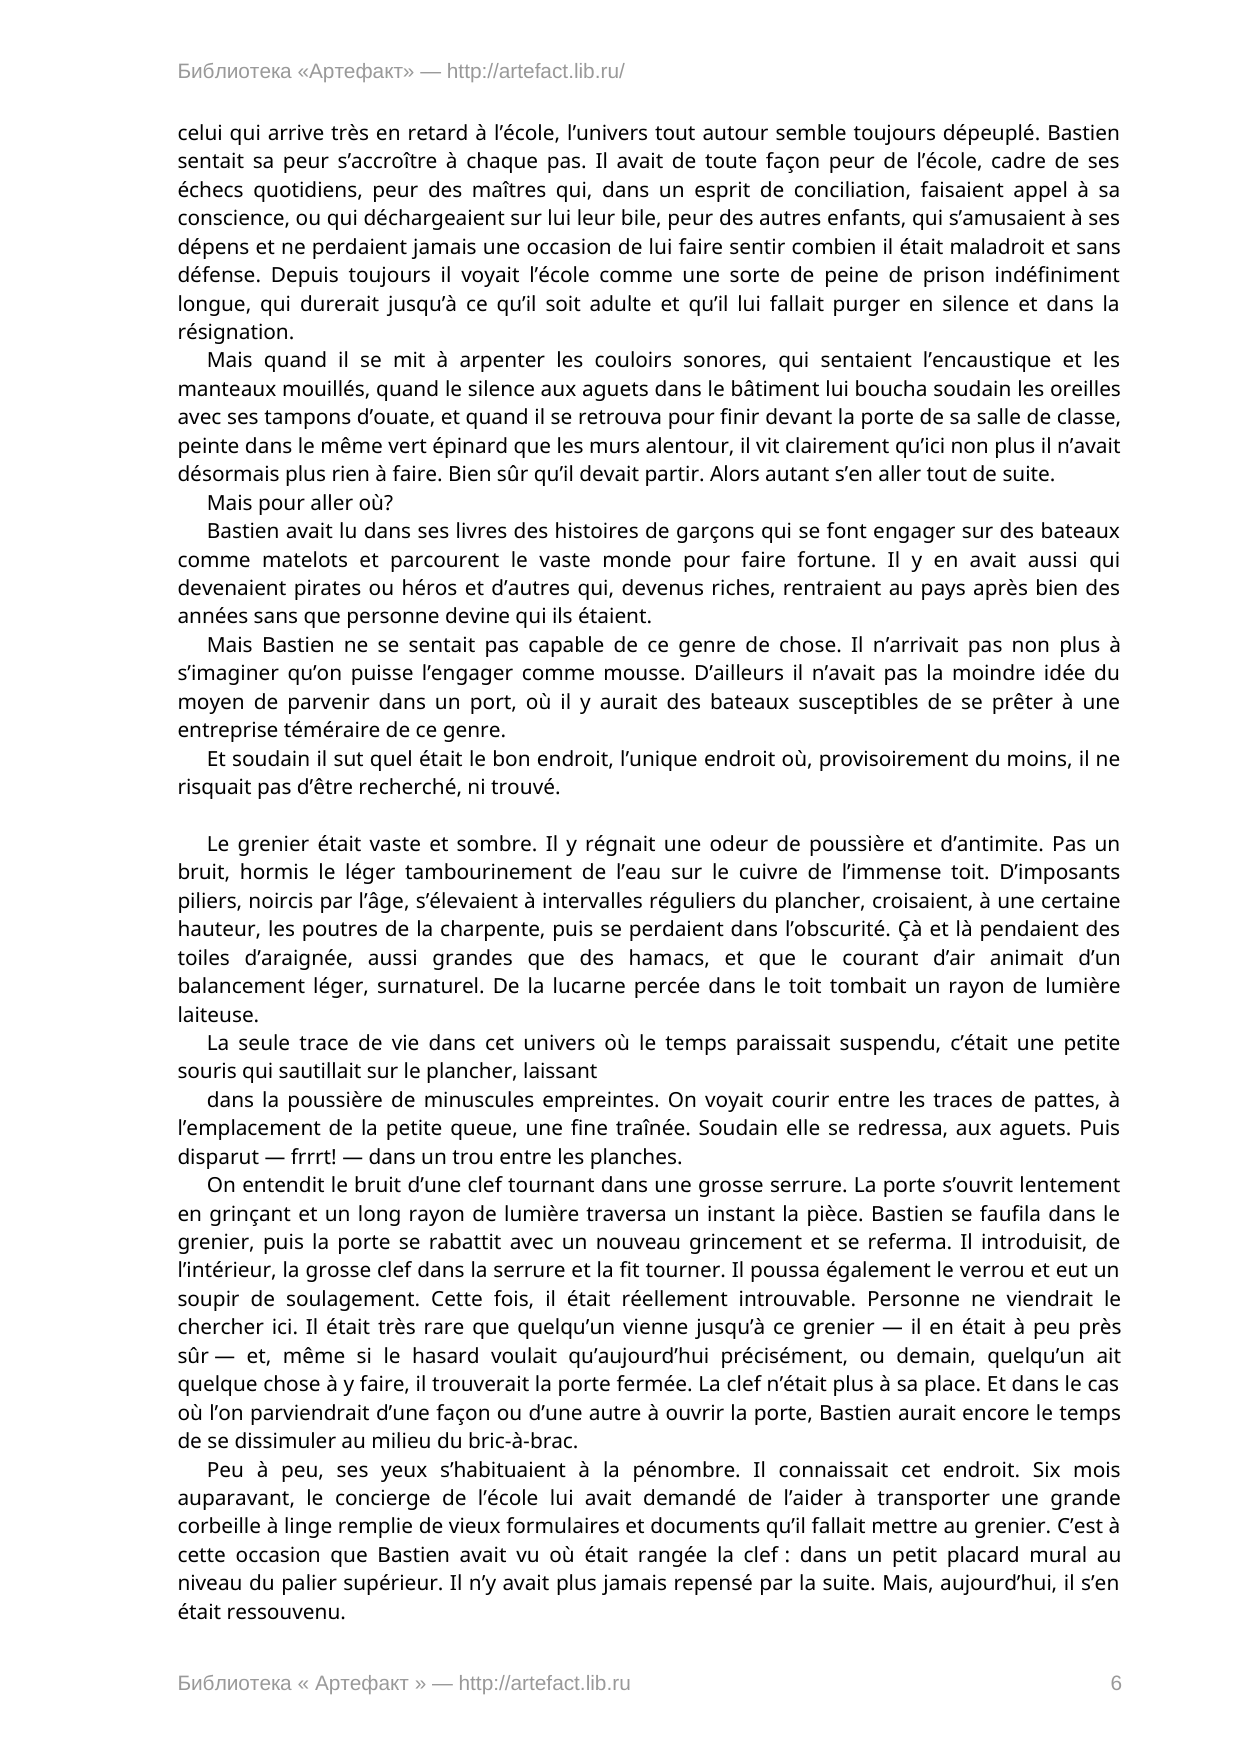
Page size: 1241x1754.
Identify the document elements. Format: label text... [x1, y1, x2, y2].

text Mais pour aller où? [177, 488, 1122, 516]
text Peu à peu, ses yeux s’habituaient à la pénombre. Il connaissait cet endroit. Six mois auparavant, le concierge de l’école lui avait demandé de l’aider à transporter une grande corbeille à linge remplie de vieux formulaires et documents qu’il fallait mettre au grenier. C’est à cette occasion que Bastien avait vu où était rangée la clef : dans un petit placard mural au niveau du palier supérieur. Il n’y avait plus jamais repensé par la suite. Mais, aujourd’hui, il s’en était ressouvenu. [177, 1455, 1122, 1625]
text La seule trace de vie dans cet univers où le temps paraissait suspendu, c’était une petite souris qui sautillait sur le plancher, laissant [177, 1028, 1122, 1085]
text dans la poussière de minuscules empreintes. On voyait courir entre les traces de pattes, à l’emplacement de la petite queue, une fine traînée. Soudain elle se redressa, aux aguets. Puis disparut — frrrt! — dans un trou entre les planches. [177, 1085, 1122, 1170]
text Mais Bastien ne se sentait pas capable de ce genre de chose. Il n’arrivait pas non plus à s’imaginer qu’on puisse l’engager comme mousse. D’ailleurs il n’avait pas la moindre idée du moyen de parvenir dans un port, où il y aurait des bateaux susceptibles de se prêter à une entreprise téméraire de ce genre. [177, 630, 1122, 744]
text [177, 118, 1122, 346]
text On entendit le bruit d’une clef tournant dans une grosse serrure. La porte s’ouvrit lentement en grinçant et un long rayon de lumière traversa un instant la pièce. Bastien se faufila dans le grenier, puis la porte se rabattit avec un nouveau grincement et se referma. Il introduisit, de l’intérieur, la grosse clef dans la serrure et la fit tourner. Il poussa également le verrou et eut un soupir de soulagement. Cette fois, il était réellement introuvable. Personne ne viendrait le chercher ici. Il était très rare que quelqu’un vienne jusqu’à ce grenier — il en était à peu près sûr — et, même si le hasard voulait qu’aujourd’hui précisément, ou demain, quelqu’un ait quelque chose à y faire, il trouverait la porte fermée. La clef n’était plus à sa place. Et dans le cas où l’on parviendrait d’une façon ou d’une autre à ouvrir la porte, Bastien aurait encore le temps de se dissimuler au milieu du bric-à-brac. [177, 1170, 1122, 1455]
text Le grenier était vaste et sombre. Il y régnait une odeur de poussière et d’antimite. Pas un bruit, hormis le léger tambourinement de l’eau sur le cuivre de l’immense toit. D’imposants piliers, noircis par l’âge, s’élevaient à intervalles réguliers du plancher, croisaient, à une certaine hauteur, les poutres de la charpente, puis se perdaient dans l’obscurité. Çà et là pendaient des toiles d’araignée, aussi grandes que des hamacs, et que le courant d’air animait d’un balancement léger, surnaturel. De la lucarne percée dans le toit tombait un rayon de lumière laiteuse. [177, 829, 1122, 1028]
text Et soudain il sut quel était le bon endroit, l’unique endroit où, provisoirement du moins, il ne risquait pas d’être recherché, ni trouvé. [177, 744, 1122, 801]
text Bastien avait lu dans ses livres des histoires de garçons qui se font engager sur des bateaux comme matelots et parcourent le vaste monde pour faire fortune. Il y en avait aussi qui devenaient pirates ou héros et d’autres qui, devenus riches, rentraient au pays après bien des années sans que personne devine qui ils étaient. [177, 516, 1122, 630]
text Mais quand il se mit à arpenter les couloirs sonores, qui sentaient l’encaustique et les manteaux mouillés, quand le silence aux aguets dans le bâtiment lui boucha soudain les oreilles avec ses tampons d’ouate, et quand il se retrouva pour finir devant la porte de sa salle de classe, peinte dans le même vert épinard que les murs alentour, il vit clairement qu’ici non plus il n’avait désormais plus rien à faire. Bien sûr qu’il devait partir. Alors autant s’en aller tout de suite. [177, 346, 1122, 488]
